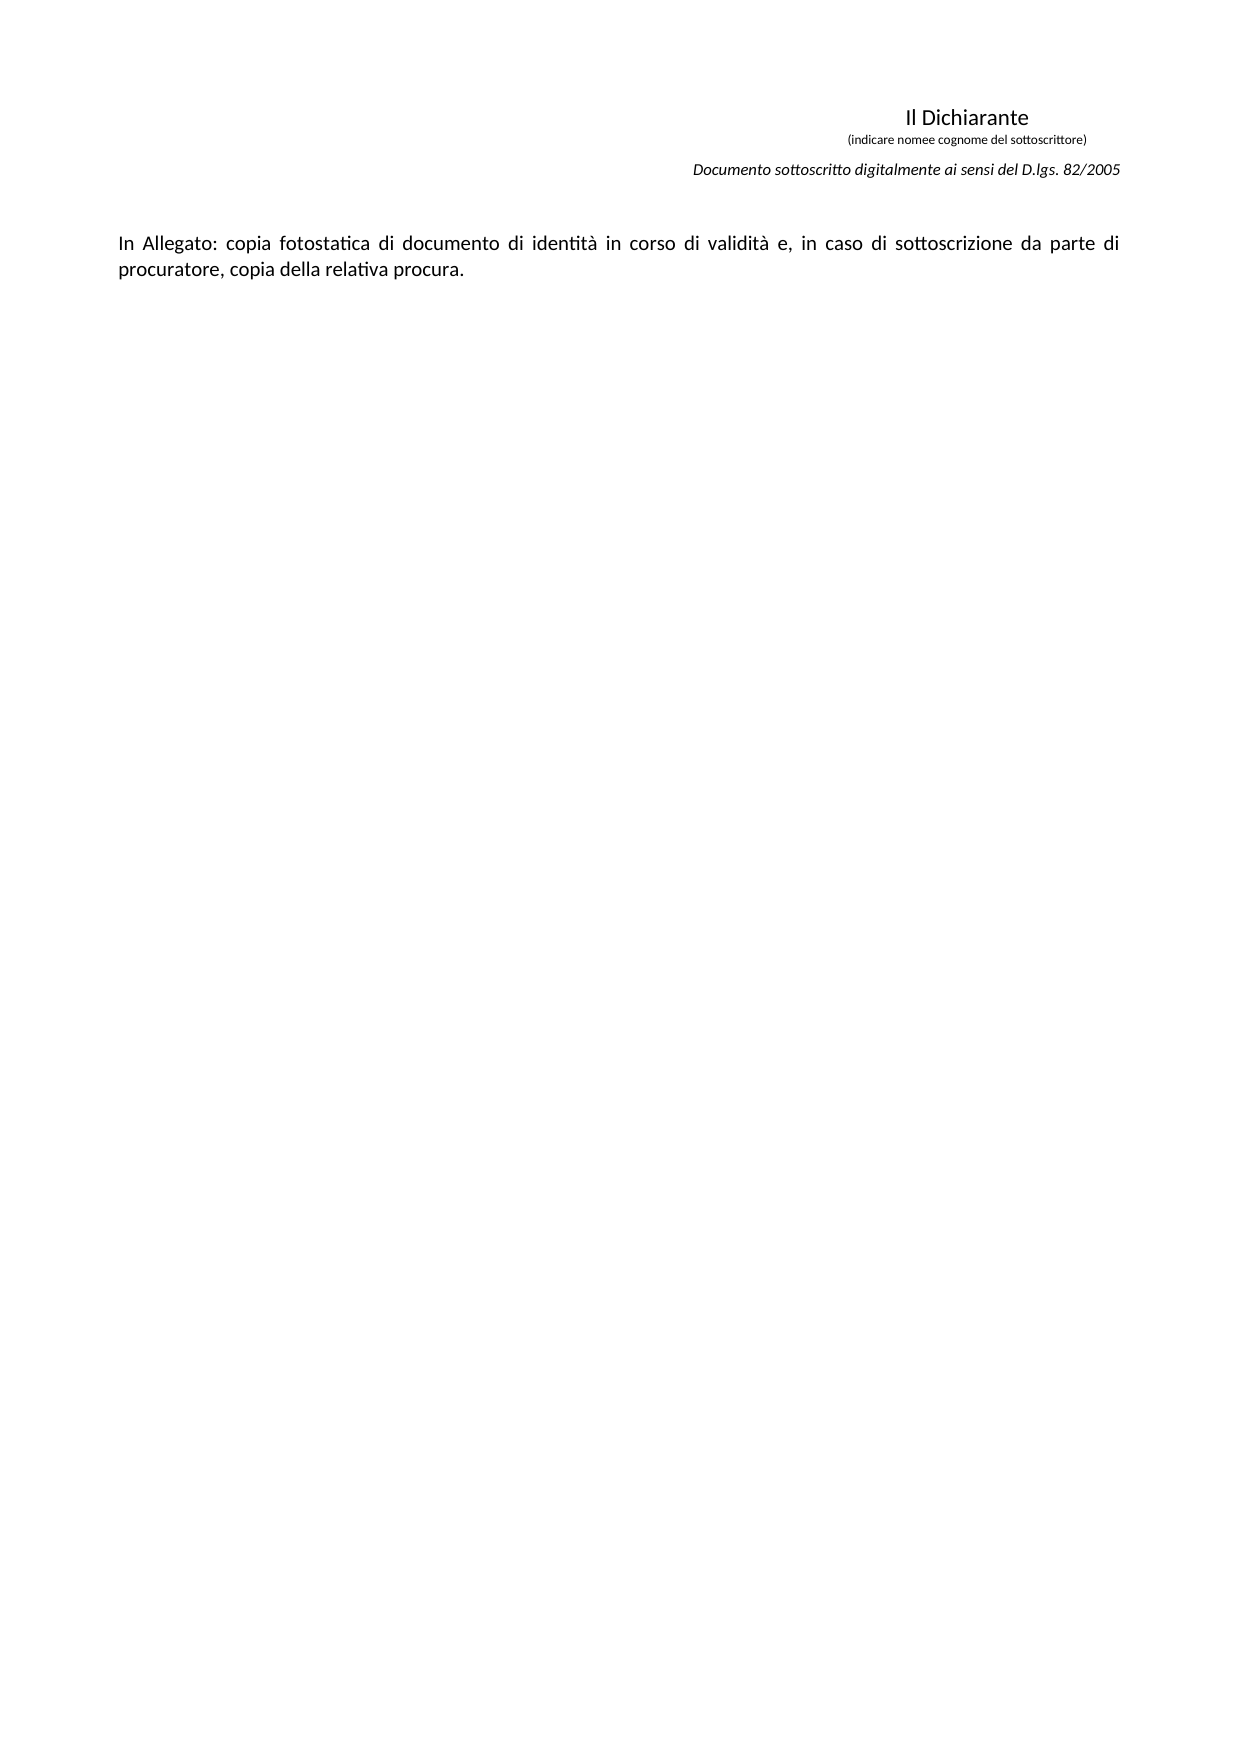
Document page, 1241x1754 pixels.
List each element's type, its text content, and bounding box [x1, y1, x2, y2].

text (indicare nomee cognome del sottoscrittore) [812, 131, 1122, 159]
text Il Dichiarante [812, 103, 1122, 131]
text Documento sottoscritto digitalmente ai sensi del D.lgs. 82/2005 [118, 159, 1122, 180]
text In Allegato: copia fotostatica di documento di identità in corso di validità e, in caso di sottoscrizione da parte di procuratore, copia della relativa procura. [118, 231, 1122, 281]
